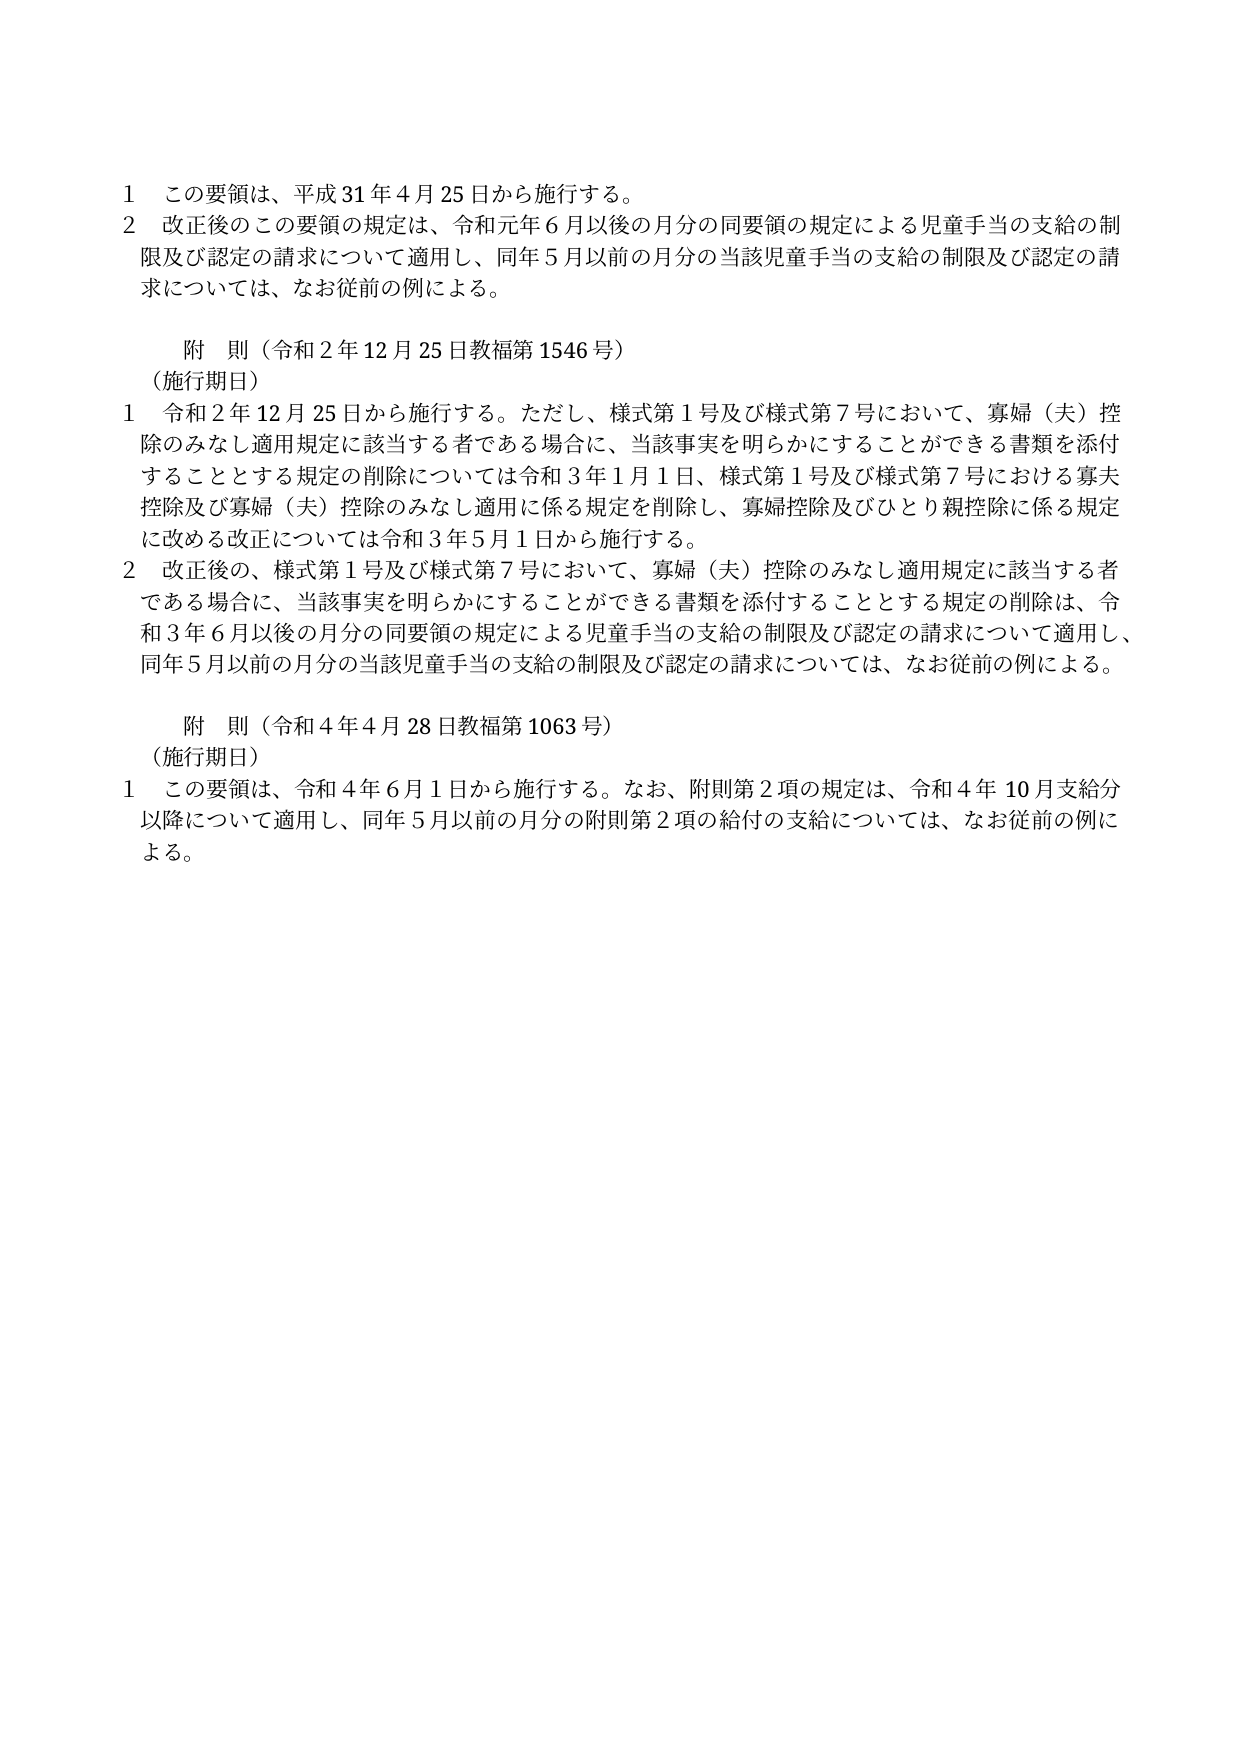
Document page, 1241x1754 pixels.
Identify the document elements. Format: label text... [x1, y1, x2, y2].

text （施行期日） [118, 364, 1122, 396]
text （施行期日） [118, 741, 1122, 772]
text 附 則（令和４年４月28日教福第1063号） [118, 709, 1122, 741]
text １ この要領は、令和４年６月１日から施行する。なお、附則第２項の規定は、令和４年10月支給分以降について適用し、同年５月以前の月分の附則第２項の給付の支給については、なお従前の例による。 [118, 772, 1122, 866]
text 附 則（令和２年12月25日教福第1546号） [118, 333, 1122, 364]
text ２ 改正後の、様式第１号及び様式第７号において、寡婦（夫）控除のみなし適用規定に該当する者である場合に、当該事実を明らかにすることができる書類を添付することとする規定の削除は、令和３年６月以後の月分の同要領の規定による児童手当の支給の制限及び認定の請求について適用し、同年５月以前の月分の当該児童手当の支給の制限及び認定の請求については、なお従前の例による。 [118, 553, 1122, 679]
text １ この要領は、平成31年４月25日から施行する。 [118, 177, 1122, 209]
text １ 令和２年12月25日から施行する。ただし、様式第１号及び様式第７号において、寡婦（夫）控除のみなし適用規定に該当する者である場合に、当該事実を明らかにすることができる書類を添付することとする規定の削除については令和３年１月１日、様式第１号及び様式第７号における寡夫控除及び寡婦（夫）控除のみなし適用に係る規定を削除し、寡婦控除及びひとり親控除に係る規定に改める改正については令和３年５月１日から施行する。 [118, 396, 1122, 553]
text ２ 改正後のこの要領の規定は、令和元年６月以後の月分の同要領の規定による児童手当の支給の制限及び認定の請求について適用し、同年５月以前の月分の当該児童手当の支給の制限及び認定の請求については、なお従前の例による。 [118, 209, 1122, 303]
